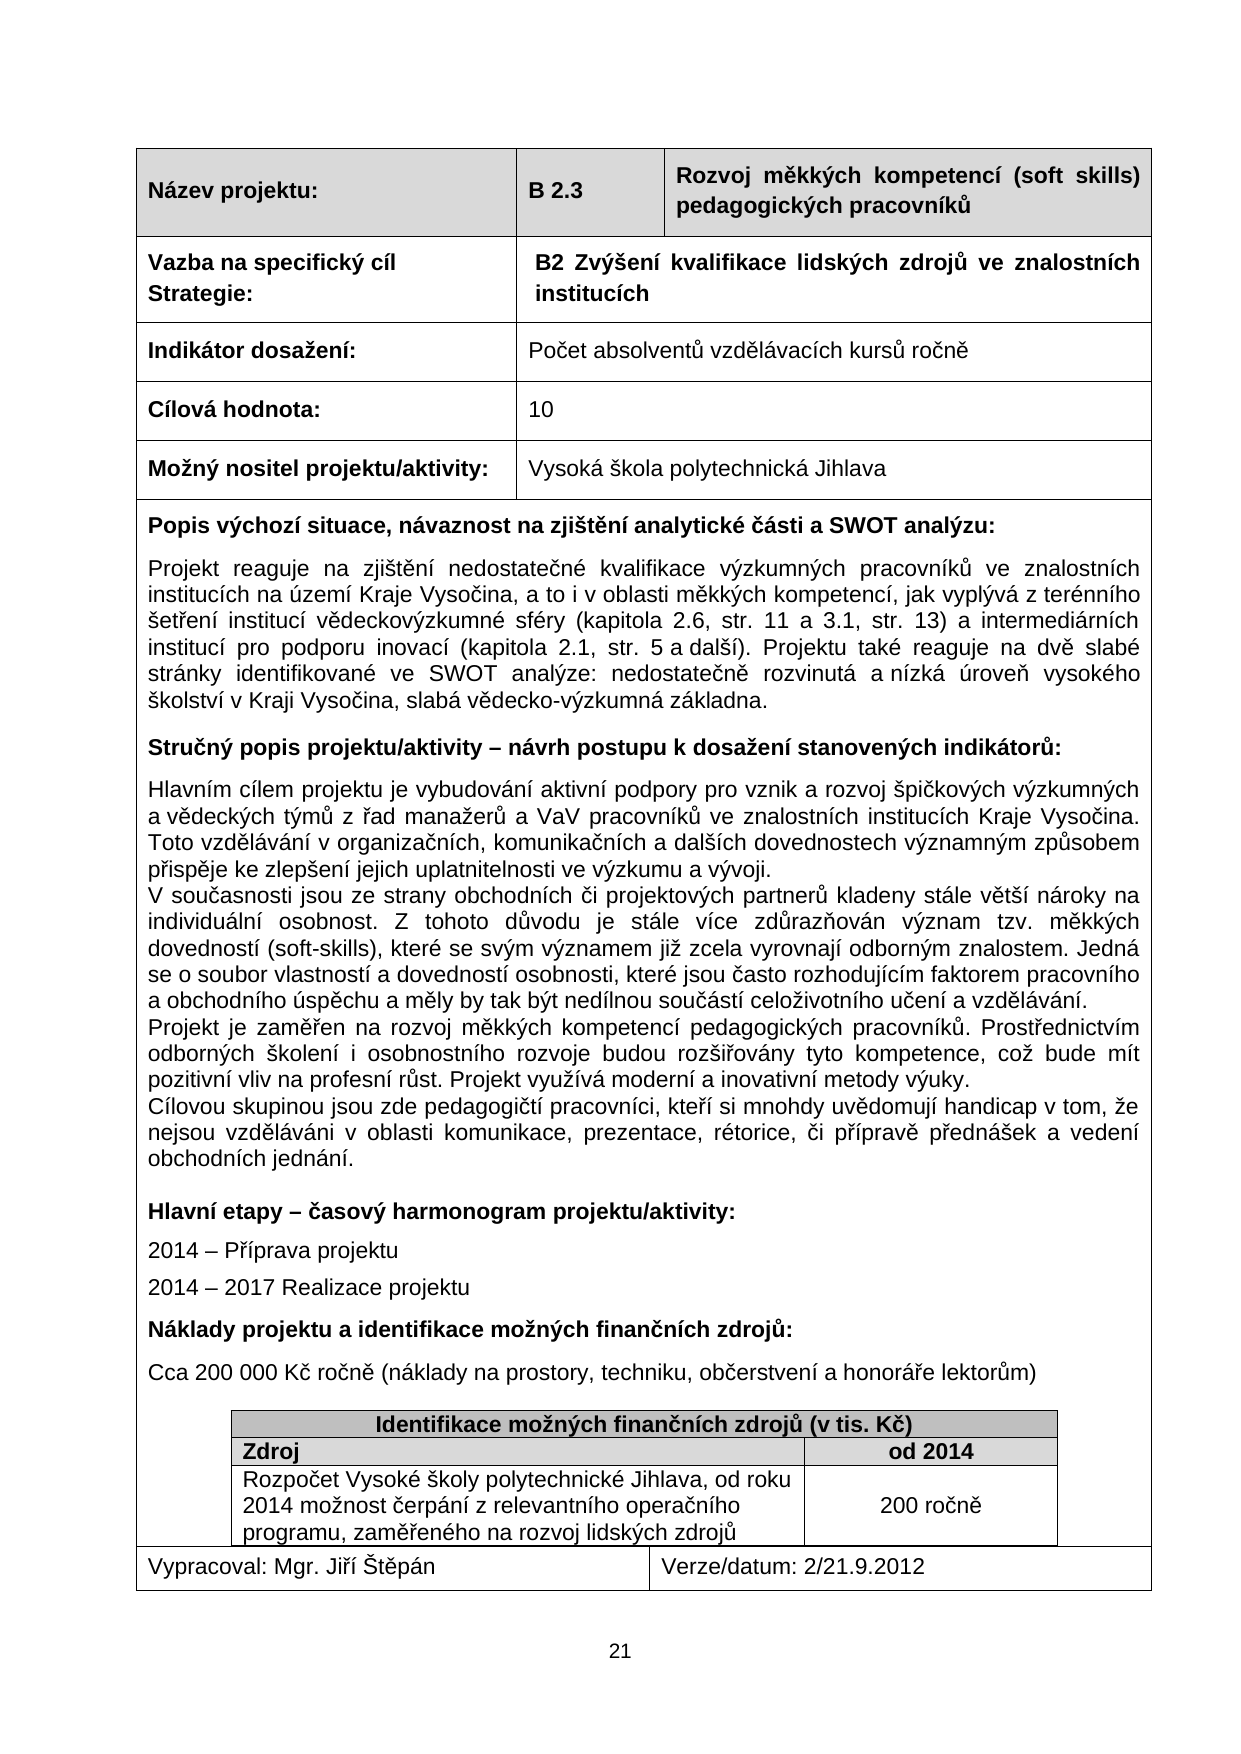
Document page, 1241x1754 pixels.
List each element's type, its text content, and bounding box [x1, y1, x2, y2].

table_cell B2 Zvýšení kvalifikace lidských zdrojů ve znalostních institucích [517, 237, 1151, 322]
table_header B 2.3 [517, 149, 664, 236]
table_cell Vypracoval: Mgr. Jiří Štěpán [137, 1547, 649, 1590]
table_cell Vysoká škola polytechnická Jihlava [517, 441, 1151, 498]
table_header Rozvoj měkkých kompetencí (soft skills) pedagogických pracovníků [665, 149, 1151, 236]
table_cell Možný nositel projektu/aktivity: [137, 441, 516, 498]
table_cell Cílová hodnota: [137, 382, 516, 440]
table_header Název projektu: [137, 149, 516, 236]
table_cell 10 [517, 382, 1151, 440]
table_cell Indikátor dosažení: [137, 323, 516, 381]
table_cell Počet absolventů vzdělávacích kursů ročně [517, 323, 1151, 381]
table_cell Popis výchozí situace, návaznost na zjištění analytické části a SWOT analýzu: Projekt reaguje na zjištění nedostatečné kvalifikace výzkumných pracovníků ve znalostních institucích na území Kraje Vysočina, a to i v oblasti měkkých kompetencí, jak vyplývá z terénního šetření institucí vědeckovýzkumné sféry (kapitola 2.6, str. 11 a 3.1, str. 13) a intermediárních institucí pro podporu inovací (kapitola 2.1, str. 5 a další). Projektu také reaguje na dvě slabé stránky identifikované ve SWOT analýze: nedostatečně rozvinutá a nízká úroveň vysokého školství v Kraji Vysočina, slabá vědecko-výzkumná základna. Stručný popis projektu/aktivity – návrh postupu k dosažení stanovených indikátorů: Hlavním cílem projektu je vybudování aktivní podpory pro vznik a rozvoj špičkových výzkumných a vědeckých týmů z řad manažerů a VaV pracovníků ve znalostních institucích Kraje Vysočina. Toto vzdělávání v organizačních, komunikačních a dalších dovednostech významným způsobem přispěje ke zlepšení jejich uplatnitelnosti ve výzkumu a vývoji. V současnosti jsou ze strany obchodních či projektových partnerů kladeny stále větší nároky na individuální osobnost. Z tohoto důvodu je stále více zdůrazňován význam tzv. měkkých dovedností (soft-skills), které se svým významem již zcela vyrovnají odborným znalostem. Jedná se o soubor vlastností a dovedností osobnosti, které jsou často rozhodujícím faktorem pracovního a obchodního úspěchu a měly by tak být nedílnou součástí celoživotního učení a vzdělávání. Projekt je zaměřen na rozvoj měkkých kompetencí pedagogických pracovníků. Prostřednictvím odborných školení i osobnostního rozvoje budou rozšiřovány tyto kompetence, což bude mít pozitivní vliv na profesní růst. Projekt využívá moderní a inovativní metody výuky. Cílovou skupinou jsou zde pedagogičtí pracovníci, kteří si mnohdy uvědomují handicap v tom, že nejsou vzděláváni v oblasti komunikace, prezentace, rétorice, či přípravě přednášek a vedení obchodních jednání. Hlavní etapy – časový harmonogram projektu/aktivity: 2014 – Příprava projektu 2014 – 2017 Realizace projektu Náklady projektu a identifikace možných finančních zdrojů: Cca 200 000 Kč ročně (náklady na prostory, techniku, občerstvení a honoráře lektorům) [137, 500, 1151, 1546]
table_cell Verze/datum: 2/21.9.2012 [650, 1547, 1151, 1590]
table_cell Vazba na specifický cíl Strategie: [137, 237, 516, 322]
